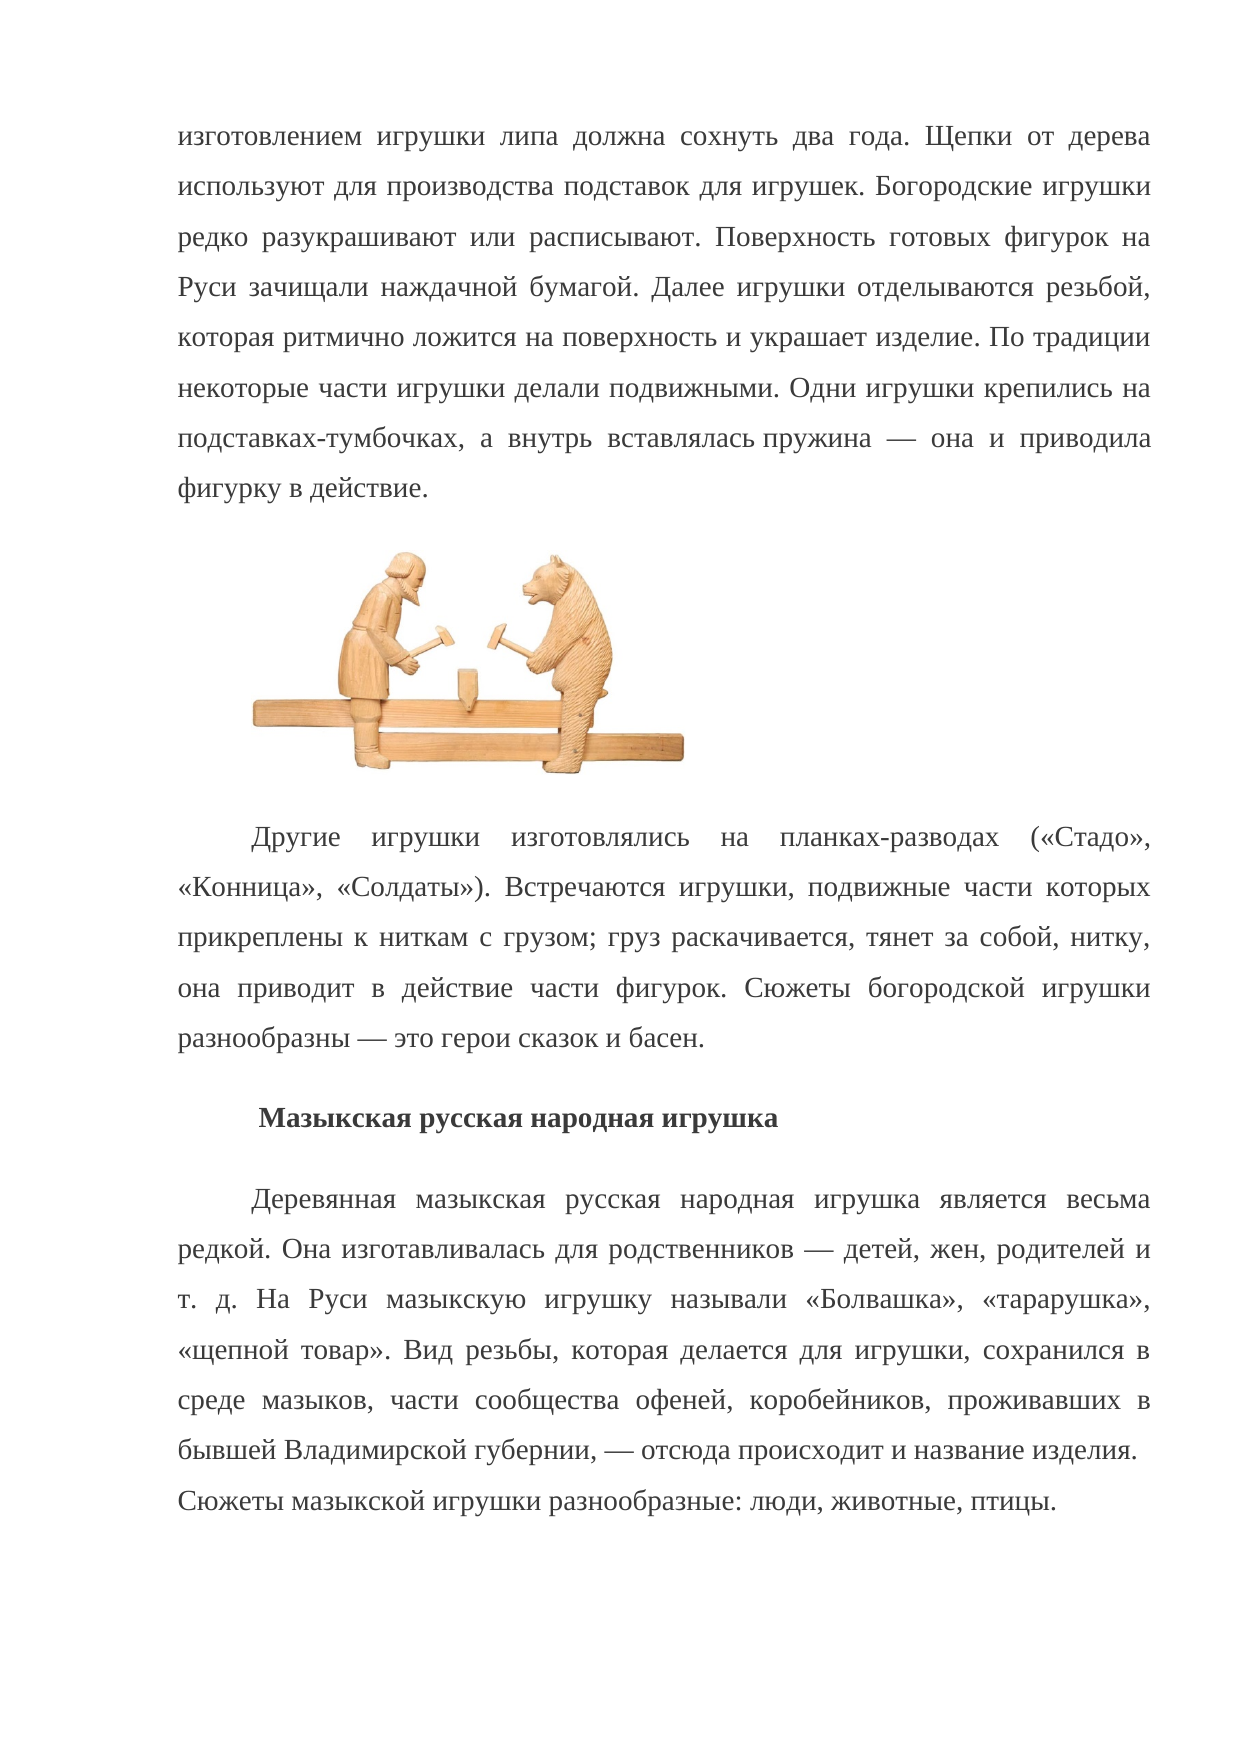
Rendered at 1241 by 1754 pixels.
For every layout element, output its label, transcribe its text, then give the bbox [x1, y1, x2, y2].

text Другие игрушки изготовлялись на планках-разводах («Стадо», «Конница», «Солдаты»). Встречаются игрушки, подвижные части которых прикреплены к ниткам с грузом; груз раскачивается, тянет за собой, нитку, она приводит в действие части фигурок. Сюжеты богородской игрушки разнообразны — это герои сказок и басен. [177, 819, 1152, 1054]
text Мазыкская русская народная игрушка [177, 1101, 1152, 1134]
text Деревянная мазыкская русская народная игрушка является весьма редкой. Она изготавливалась для родственников — детей, жен, родителей и т. д. На Руси мазыкскую игрушку называли «Болвашка», «тарарушка», «щепной товар». Вид резьбы, которая делается для игрушки, сохранился в среде мазыков, части сообщества офеней, коробейников, проживавших в бывшей Владимирской губернии, — отсюда происходит и название изделия. Сюжеты мазыкской игрушки разнообразные: люди, животные, птицы. [177, 1181, 1152, 1516]
picture [251, 550, 686, 775]
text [177, 118, 1152, 504]
